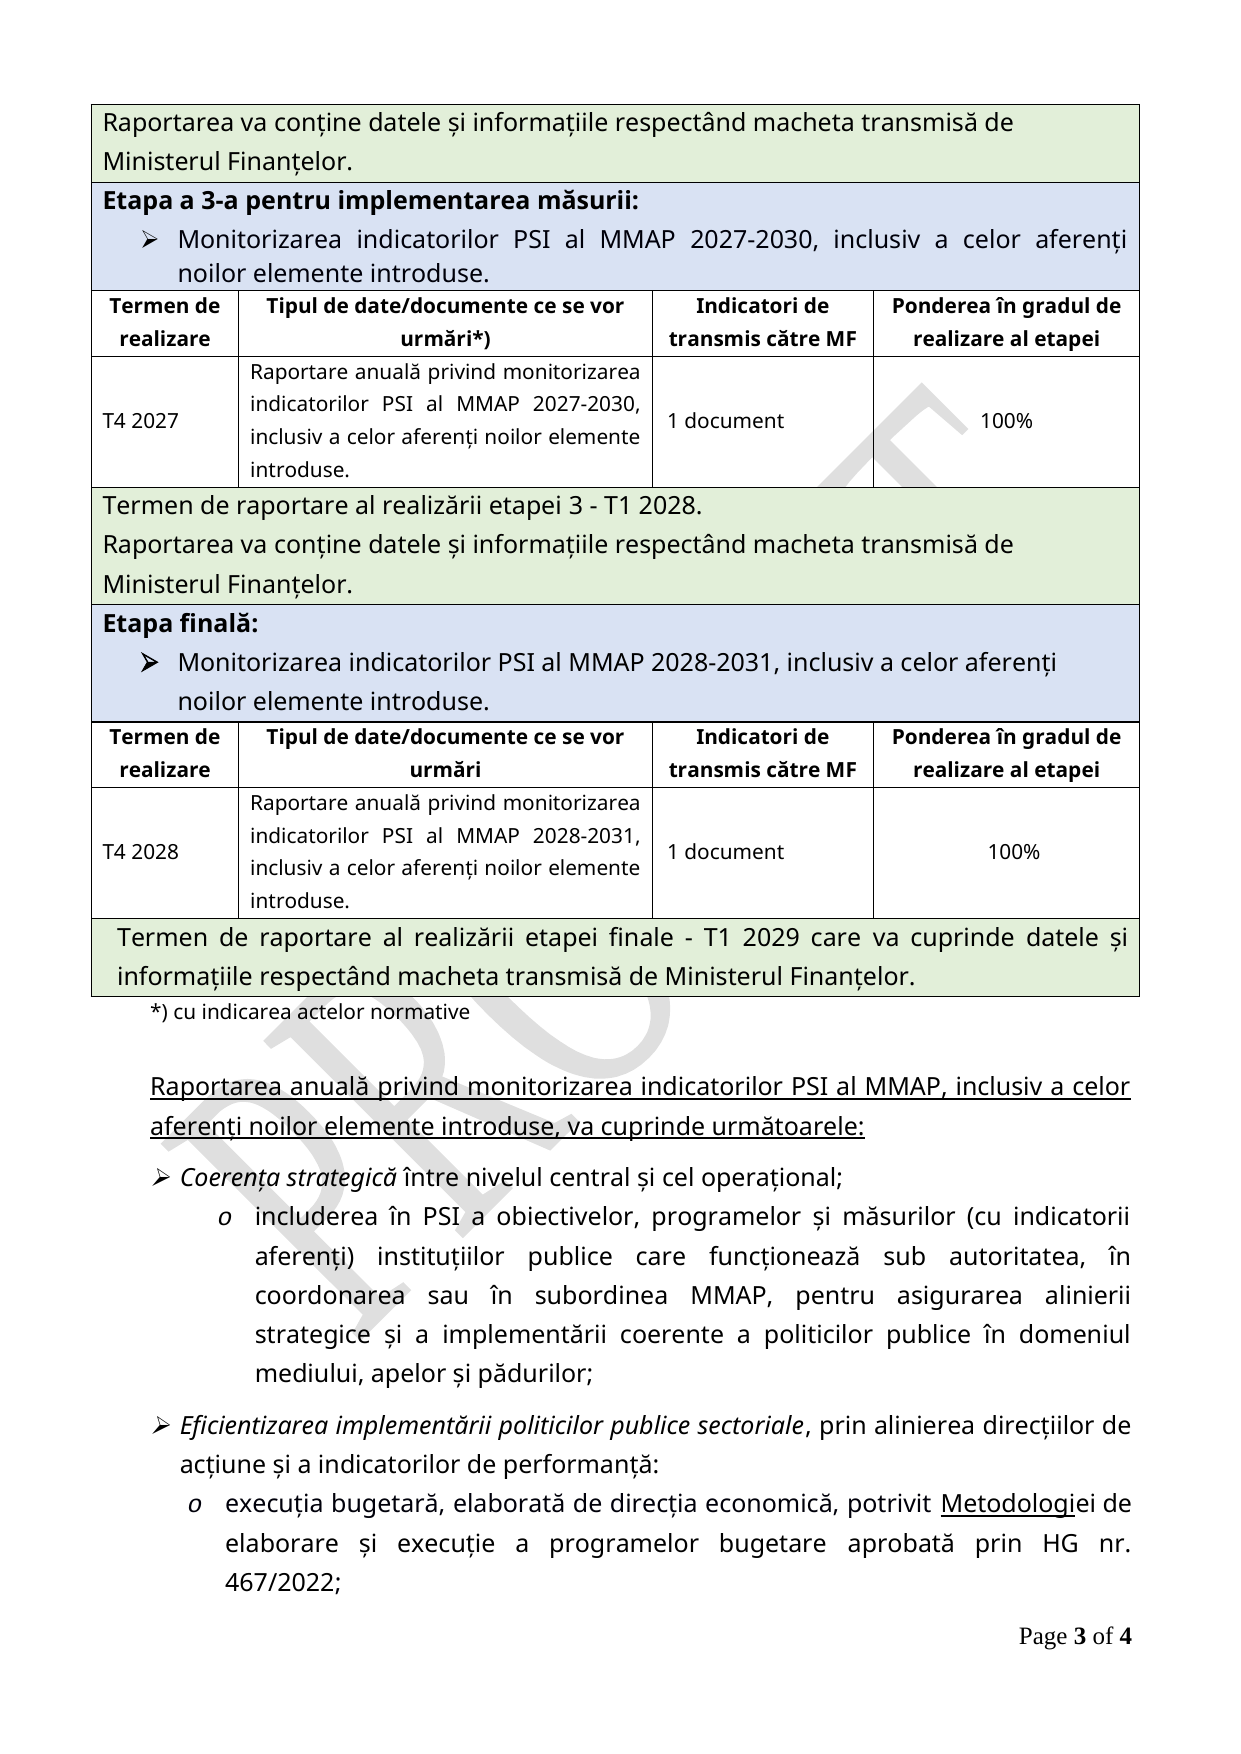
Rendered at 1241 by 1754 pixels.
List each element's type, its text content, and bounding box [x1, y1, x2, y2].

list Raportarea anuală privind monitorizarea indicatorilor PSI al MMAP, inclusiv a celor aferenți noilor elemente introduse, va cuprinde următoarele: [150, 1069, 1132, 1142]
list Eficientizarea implementării politicilor publice sectoriale, prin alinierea direcțiilor de acțiune și a indicatorilor de performanță: [150, 1408, 1132, 1481]
table_cell Tipul de date/documente ce se vor urmări [239, 723, 652, 787]
table_cell Ponderea în gradul de realizare al etapei [874, 723, 1139, 787]
list includerea în PSI a obiectivelor, programelor și măsurilor (cu indicatorii aferenți) instituțiilor publice care funcționează sub autoritatea, în coordonarea sau în subordinea MMAP, pentru asigurarea alinierii strategice și a implementării coerente a politicilor publice în domeniul mediului, apelor și pădurilor; [217, 1199, 1132, 1390]
table_cell Indicatori de transmis către MF [653, 723, 873, 787]
list execuția bugetară, elaborată de direcția economică, potrivit Metodologiei de elaborare și execuție a programelor bugetare aprobată prin HG nr. 467/2022; [187, 1486, 1132, 1598]
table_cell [92, 105, 1139, 182]
table_cell Raportare anuală privind monitorizarea indicatorilor PSI al MMAP 2027-2030, inclusiv a celor aferenți noilor elemente introduse. [239, 357, 652, 487]
table_cell Indicatori de transmis către MF [653, 291, 873, 356]
table_cell T4 2028 [92, 788, 238, 918]
table_cell 1 document [653, 357, 873, 487]
list *) cu indicarea actelor normative [150, 997, 1132, 1026]
table_cell Raportare anuală privind monitorizarea indicatorilor PSI al MMAP 2028-2031, inclusiv a celor aferenți noilor elemente introduse. [239, 788, 652, 918]
table_cell 100% [874, 788, 1139, 918]
table_cell Termen de realizare [92, 291, 238, 356]
table_cell Tipul de date/documente ce se vor urmări*) [239, 291, 652, 356]
table_cell Termen de raportare al realizării etapei finale - T1 2029 care va cuprinde datele și informațiile respectând macheta transmisă de Ministerul Finanțelor. [92, 919, 1139, 996]
list Coerența strategică între nivelul central și cel operațional; [150, 1160, 1132, 1194]
table_cell Etapa a 3-a pentru implementarea măsurii: Monitorizarea indicatorilor PSI al MMAP 2027-2030, inclusiv a celor aferenți noilor elemente introduse. [92, 183, 1139, 290]
table_cell Etapa finală: Monitorizarea indicatorilor PSI al MMAP 2028-2031, inclusiv a celor aferenți noilor elemente introduse. [92, 605, 1139, 721]
table_cell T4 2027 [92, 357, 238, 487]
table_cell Ponderea în gradul de realizare al etapei [874, 291, 1139, 356]
table_cell 100% [874, 357, 1139, 487]
table_cell Termen de raportare al realizării etapei 3 - T1 2028. Raportarea va conține datele și informațiile respectând macheta transmisă de Ministerul Finanțelor. [92, 488, 1139, 604]
table_cell 1 document [653, 788, 873, 918]
table_cell Termen de realizare [92, 723, 238, 787]
